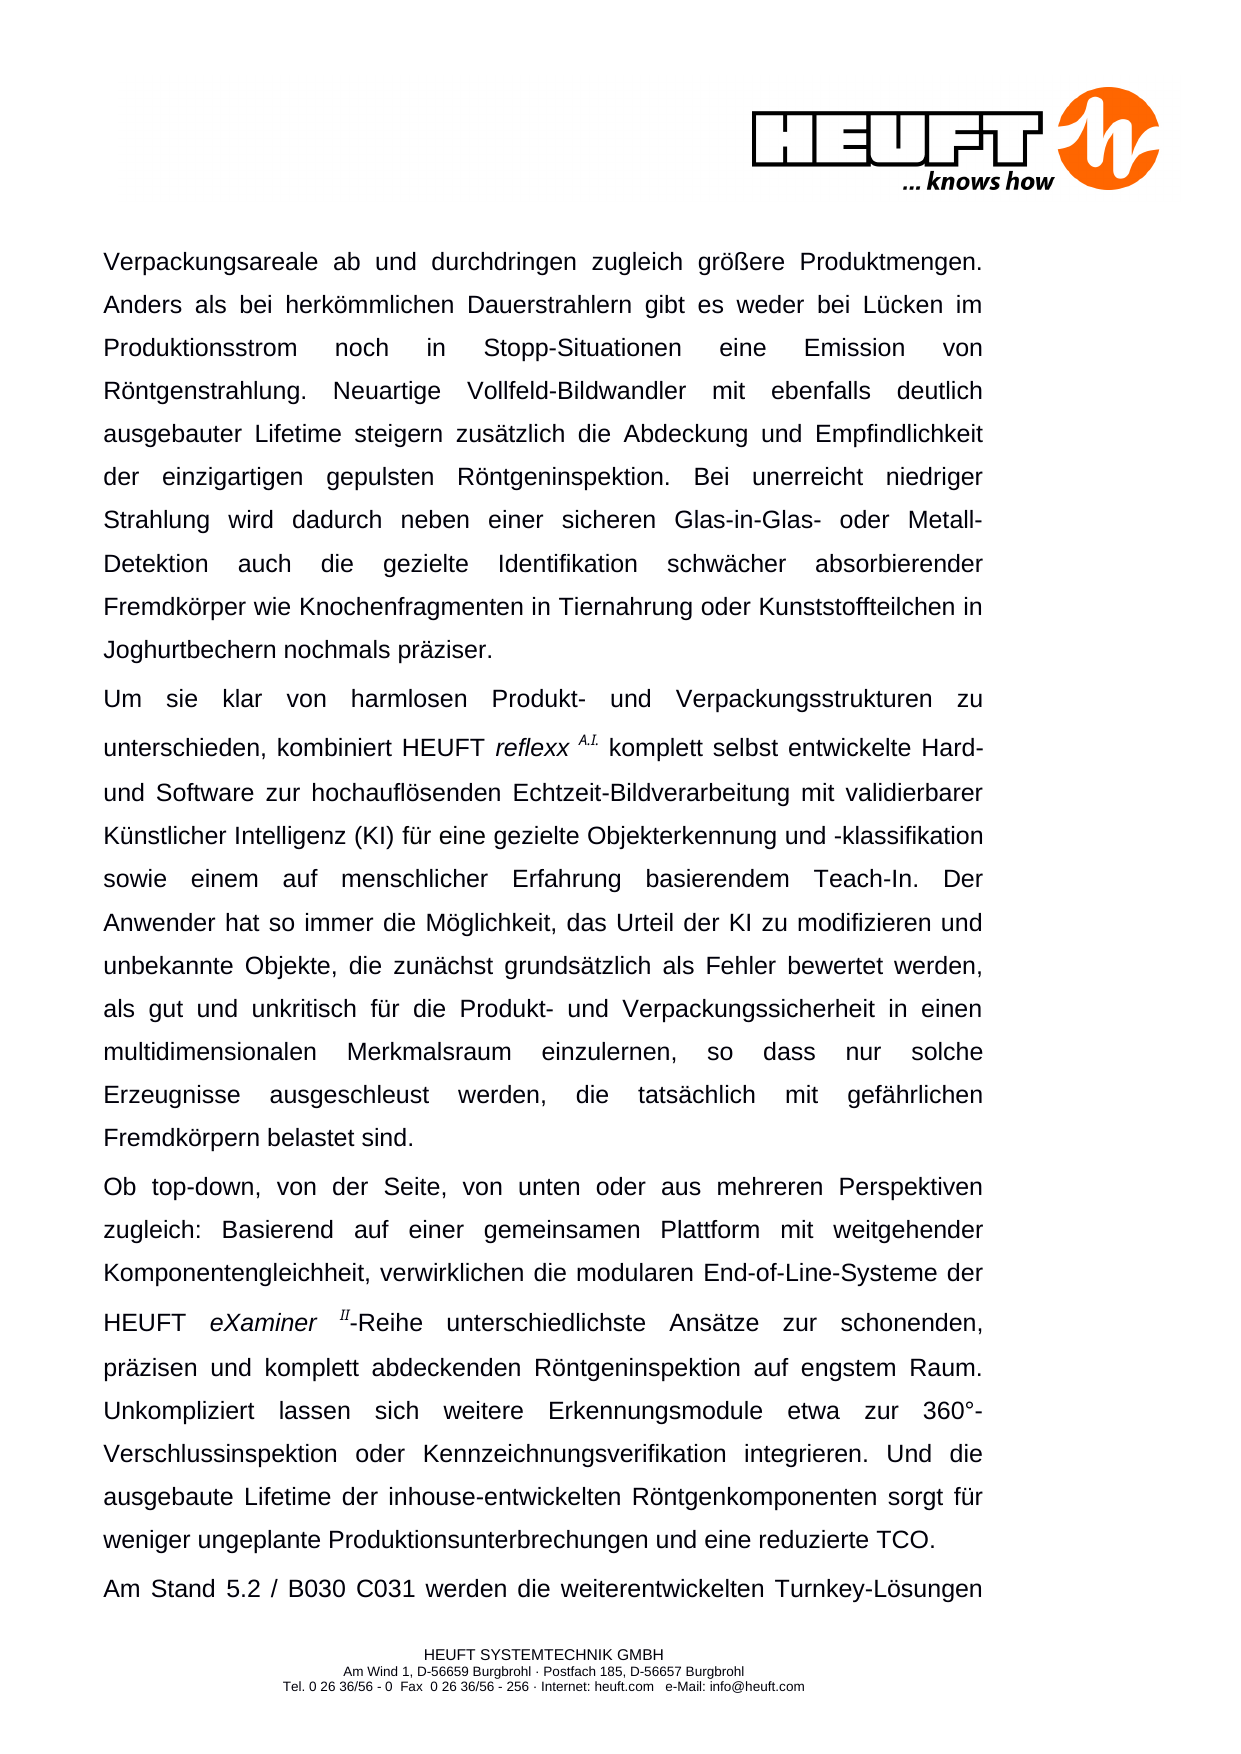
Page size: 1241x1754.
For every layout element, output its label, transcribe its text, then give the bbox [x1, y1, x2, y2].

text Ob top-down, von der Seite, von unten oder aus mehreren Perspektiven zugleich: Basierend auf einer gemeinsamen Plattform mit weitgehender Komponentengleichheit, verwirklichen die modularen End-of-Line-Systeme der HEUFT eXaminer II-Reihe unterschiedlichste Ansätze zur schonenden, präzisen und komplett abdeckenden Röntgeninspektion auf engstem Raum. Unkompliziert lassen sich weitere Erkennungsmodule etwa zur 360°-Verschlussinspektion oder Kennzeichnungsverifikation integrieren. Und die ausgebaute Lifetime der inhouse-entwickelten Röntgenkomponenten sorgt für weniger ungeplante Produktionsunterbrechungen und eine reduzierte TCO. [103, 1172, 984, 1554]
picture [118, 75, 1181, 202]
text Um sie klar von harmlosen Produkt- und Verpackungsstrukturen zu unterschieden, kombiniert HEUFT reflexx A.I. komplett selbst entwickelte Hard- und Software zur hochauflösenden Echtzeit-Bildverarbeitung mit validierbarer Künstlicher Intelligenz (KI) für eine gezielte Objekterkennung und -klassifikation sowie einem auf menschlicher Erfahrung basierendem Teach-In. Der Anwender hat so immer die Möglichkeit, das Urteil der KI zu modifizieren und unbekannte Objekte, die zunächst grundsätzlich als Fehler bewertet werden, als gut und unkritisch für die Produkt- und Verpackungssicherheit in einen multidimensionalen Merkmalsraum einzulernen, so dass nur solche Erzeugnisse ausgeschleust werden, die tatsächlich mit gefährlichen Fremdkörpern belastet sind. [103, 684, 984, 1152]
